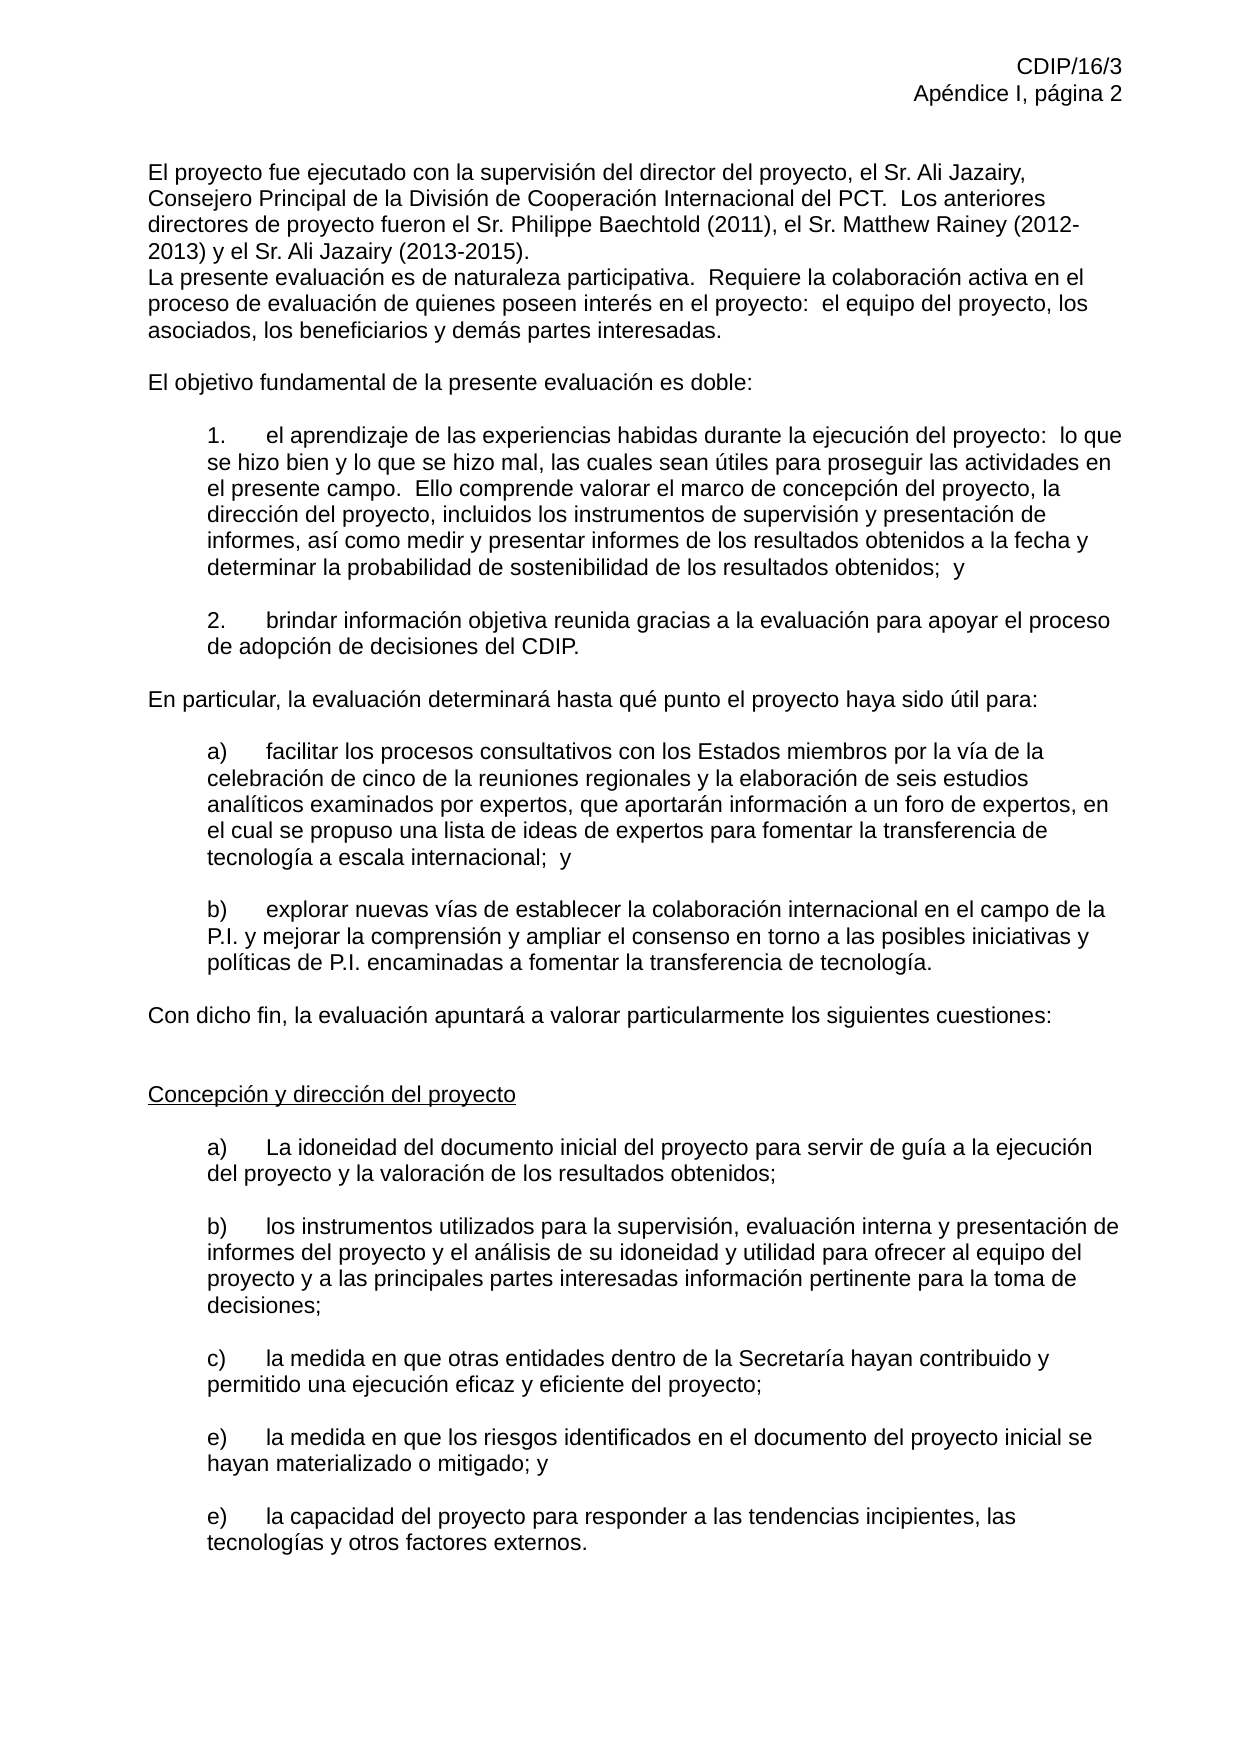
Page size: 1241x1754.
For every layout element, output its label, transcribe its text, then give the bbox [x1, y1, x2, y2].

text b) los instrumentos utilizados para la supervisión, evaluación interna y presentación de informes del proyecto y el análisis de su idoneidad y utilidad para ofrecer al equipo del proyecto y a las principales partes interesadas información pertinente para la toma de decisiones; [207, 1213, 1122, 1318]
text a) facilitar los procesos consultativos con los Estados miembros por la vía de la celebración de cinco de la reuniones regionales y la elaboración de seis estudios analíticos examinados por expertos, que aportarán información a un foro de expertos, en el cual se propuso una lista de ideas de expertos para fomentar la transferencia de tecnología a escala internacional; y [207, 738, 1122, 870]
text Concepción y dirección del proyecto [148, 1081, 1122, 1107]
text En particular, la evaluación determinará hasta qué punto el proyecto haya sido útil para: [148, 686, 1122, 712]
text 2. brindar información objetiva reunida gracias a la evaluación para apoyar el proceso de adopción de decisiones del CDIP. [207, 607, 1122, 659]
text e) la capacidad del proyecto para responder a las tendencias incipientes, las tecnologías y otros factores externos. [207, 1503, 1122, 1555]
text 1. el aprendizaje de las experiencias habidas durante la ejecución del proyecto: lo que se hizo bien y lo que se hizo mal, las cuales sean útiles para proseguir las actividades en el presente campo. Ello comprende valorar el marco de concepción del proyecto, la dirección del proyecto, incluidos los instrumentos de supervisión y presentación de informes, así como medir y presentar informes de los resultados obtenidos a la fecha y determinar la probabilidad de sostenibilidad de los resultados obtenidos; y [207, 422, 1122, 580]
text c) la medida en que otras entidades dentro de la Secretaría hayan contribuido y permitido una ejecución eficaz y eficiente del proyecto; [207, 1344, 1122, 1397]
list la medida en que los riesgos identificados en el documento del proyecto inicial se hayan materializado o mitigado; y [207, 1423, 1122, 1476]
text El objetivo fundamental de la presente evaluación es doble: [148, 369, 1122, 396]
text Con dicho fin, la evaluación apuntará a valorar particularmente los siguientes cuestiones: [148, 1002, 1122, 1028]
text La presente evaluación es de naturaleza participativa. Requiere la colaboración activa en el proceso de evaluación de quienes poseen interés en el proyecto: el equipo del proyecto, los asociados, los beneficiarios y demás partes interesadas. [148, 264, 1122, 343]
text a) La idoneidad del documento inicial del proyecto para servir de guía a la ejecución del proyecto y la valoración de los resultados obtenidos; [207, 1134, 1122, 1186]
text b) explorar nuevas vías de establecer la colaboración internacional en el campo de la P.I. y mejorar la comprensión y ampliar el consenso en torno a las posibles iniciativas y políticas de P.I. encaminadas a fomentar la transferencia de tecnología. [207, 896, 1122, 976]
text El proyecto fue ejecutado con la supervisión del director del proyecto, el Sr. Ali Jazairy, Consejero Principal de la División de Cooperación Internacional del PCT. Los anteriores directores de proyecto fueron el Sr. Philippe Baechtold (2011), el Sr. Matthew Rainey (2012-2013) y el Sr. Ali Jazairy (2013-2015). [148, 158, 1122, 264]
